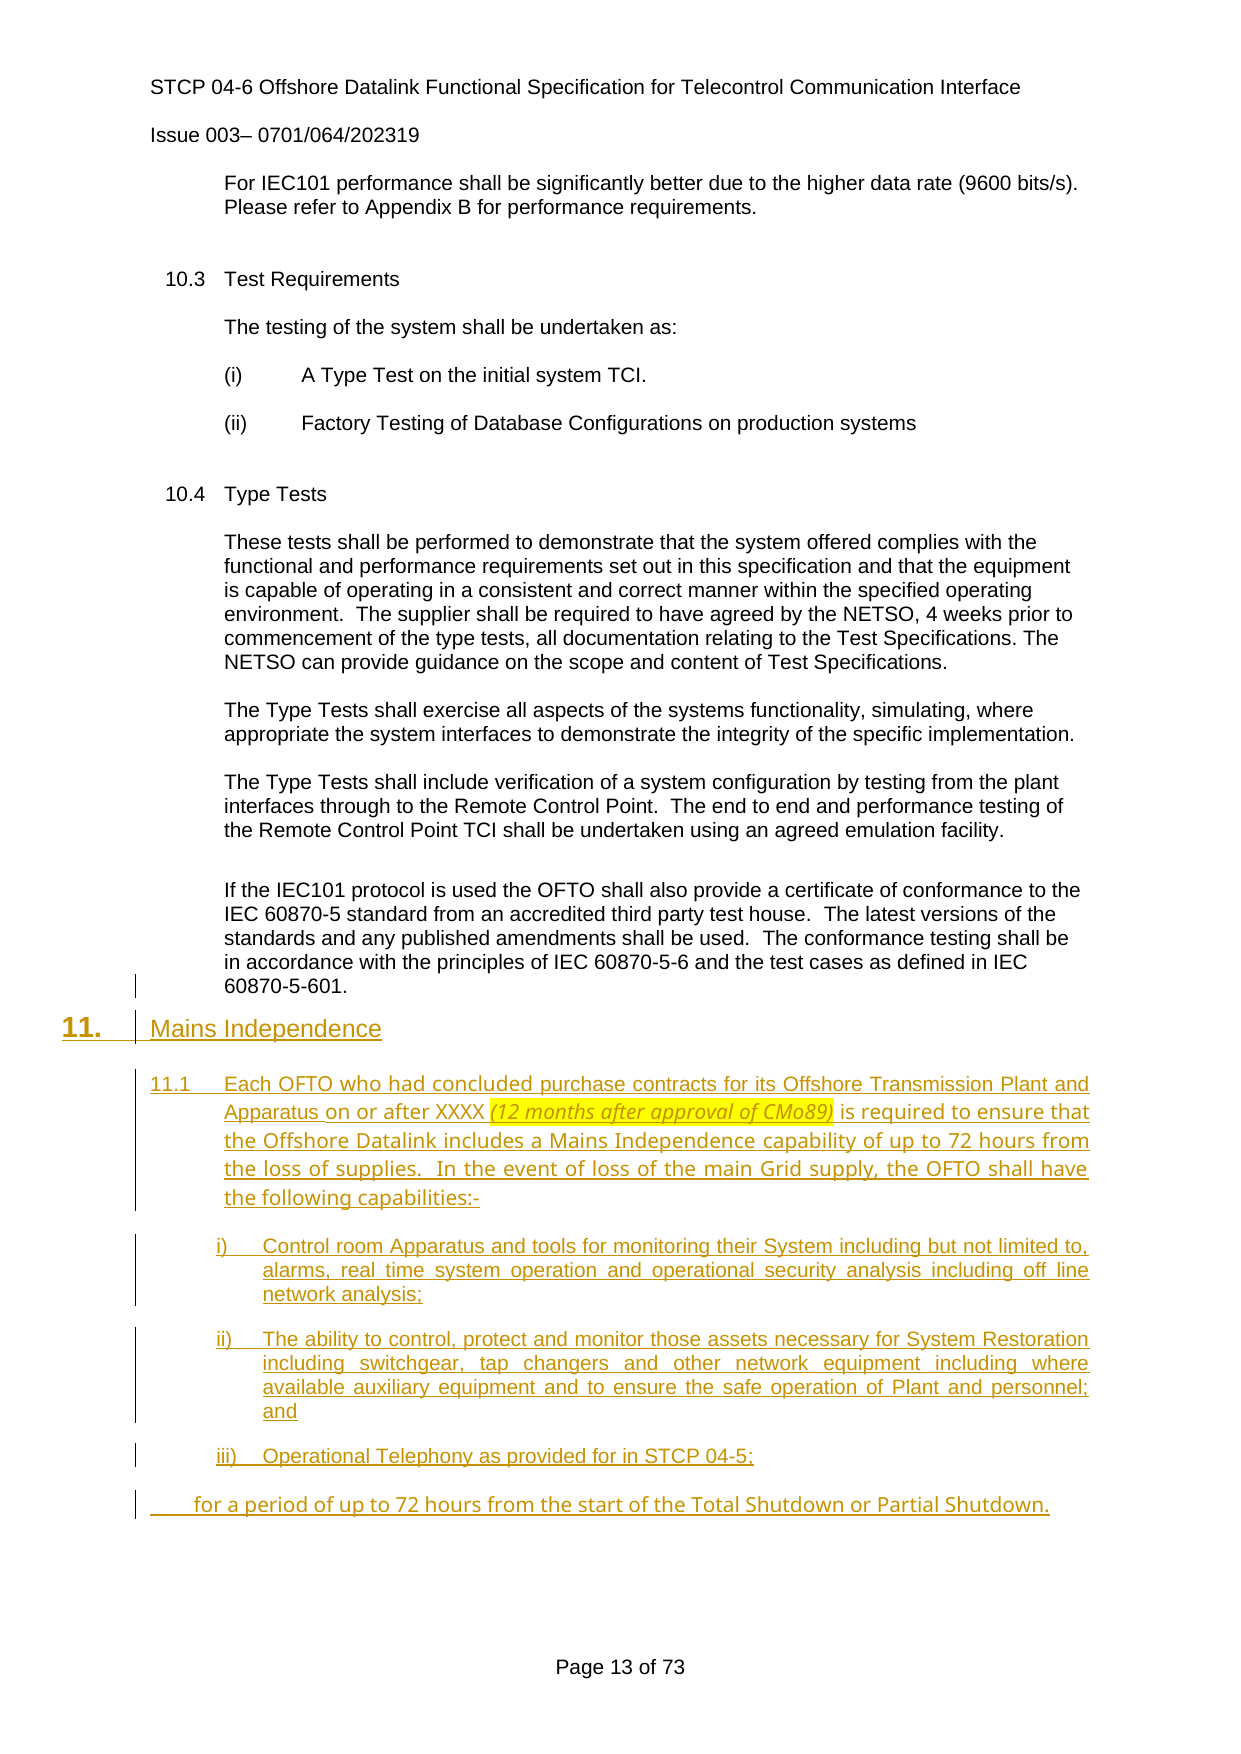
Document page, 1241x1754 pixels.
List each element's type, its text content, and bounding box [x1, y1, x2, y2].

subtitle Type Tests [165, 482, 1090, 506]
text The Type Tests shall include verification of a system configuration by testing from the plant interfaces through to the Remote Control Point. The end to end and performance testing of the Remote Control Point TCI shall be undertaken using an agreed emulation facility. [150, 770, 1090, 842]
text If the IEC101 protocol is used the OFTO shall also provide a certificate of conformance to the IEC 60870-5 standard from an accredited third party test house. The latest versions of the standards and any published amendments shall be used. The conformance testing shall be in accordance with the principles of IEC 60870-5-6 and the test cases as defined in IEC 60870-5-601. [224, 878, 1090, 998]
text (i) A Type Test on the initial system TCI. [150, 362, 1090, 386]
text For IEC101 performance shall be significantly better due to the higher data rate (9600 bits/s). Please refer to Appendix B for performance requirements. [224, 171, 1090, 219]
text (ii) Factory Testing of Database Configurations on production systems [150, 410, 1090, 434]
text The testing of the system shall be undertaken as: [150, 314, 1090, 338]
text These tests shall be performed to demonstrate that the system offered complies with the functional and performance requirements set out in this specification and that the equipment is capable of operating in a consistent and correct manner within the specified operating environment. The supplier shall be required to have agreed by the NETSO, 4 weeks prior to commencement of the type tests, all documentation relating to the Test Specifications. The NETSO can provide guidance on the scope and content of Test Specifications. [150, 530, 1090, 674]
text The Type Tests shall exercise all aspects of the systems functionality, simulating, where appropriate the system interfaces to demonstrate the integrity of the specific implementation. [150, 698, 1090, 746]
subtitle Test Requirements [165, 267, 1090, 291]
